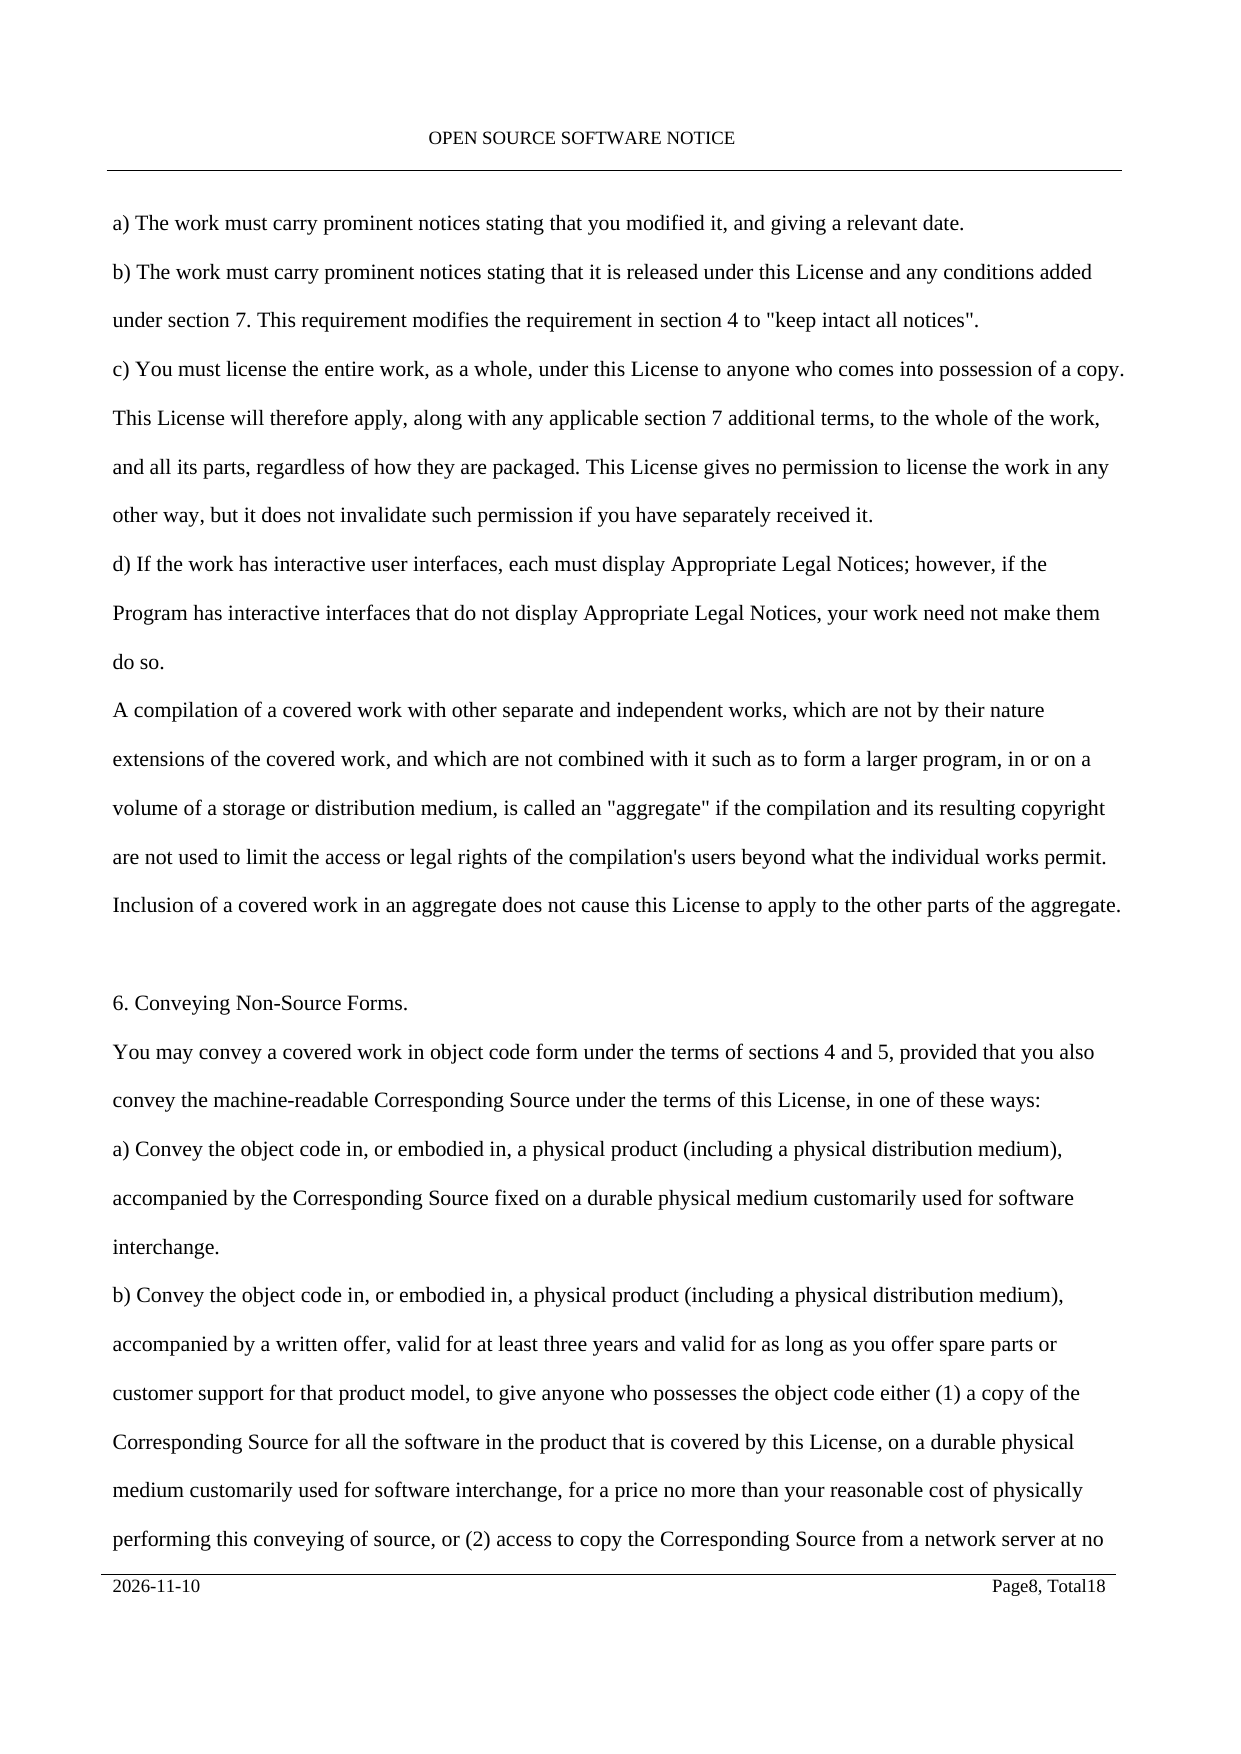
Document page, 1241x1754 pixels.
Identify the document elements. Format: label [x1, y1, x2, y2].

text [112, 206, 1128, 1555]
